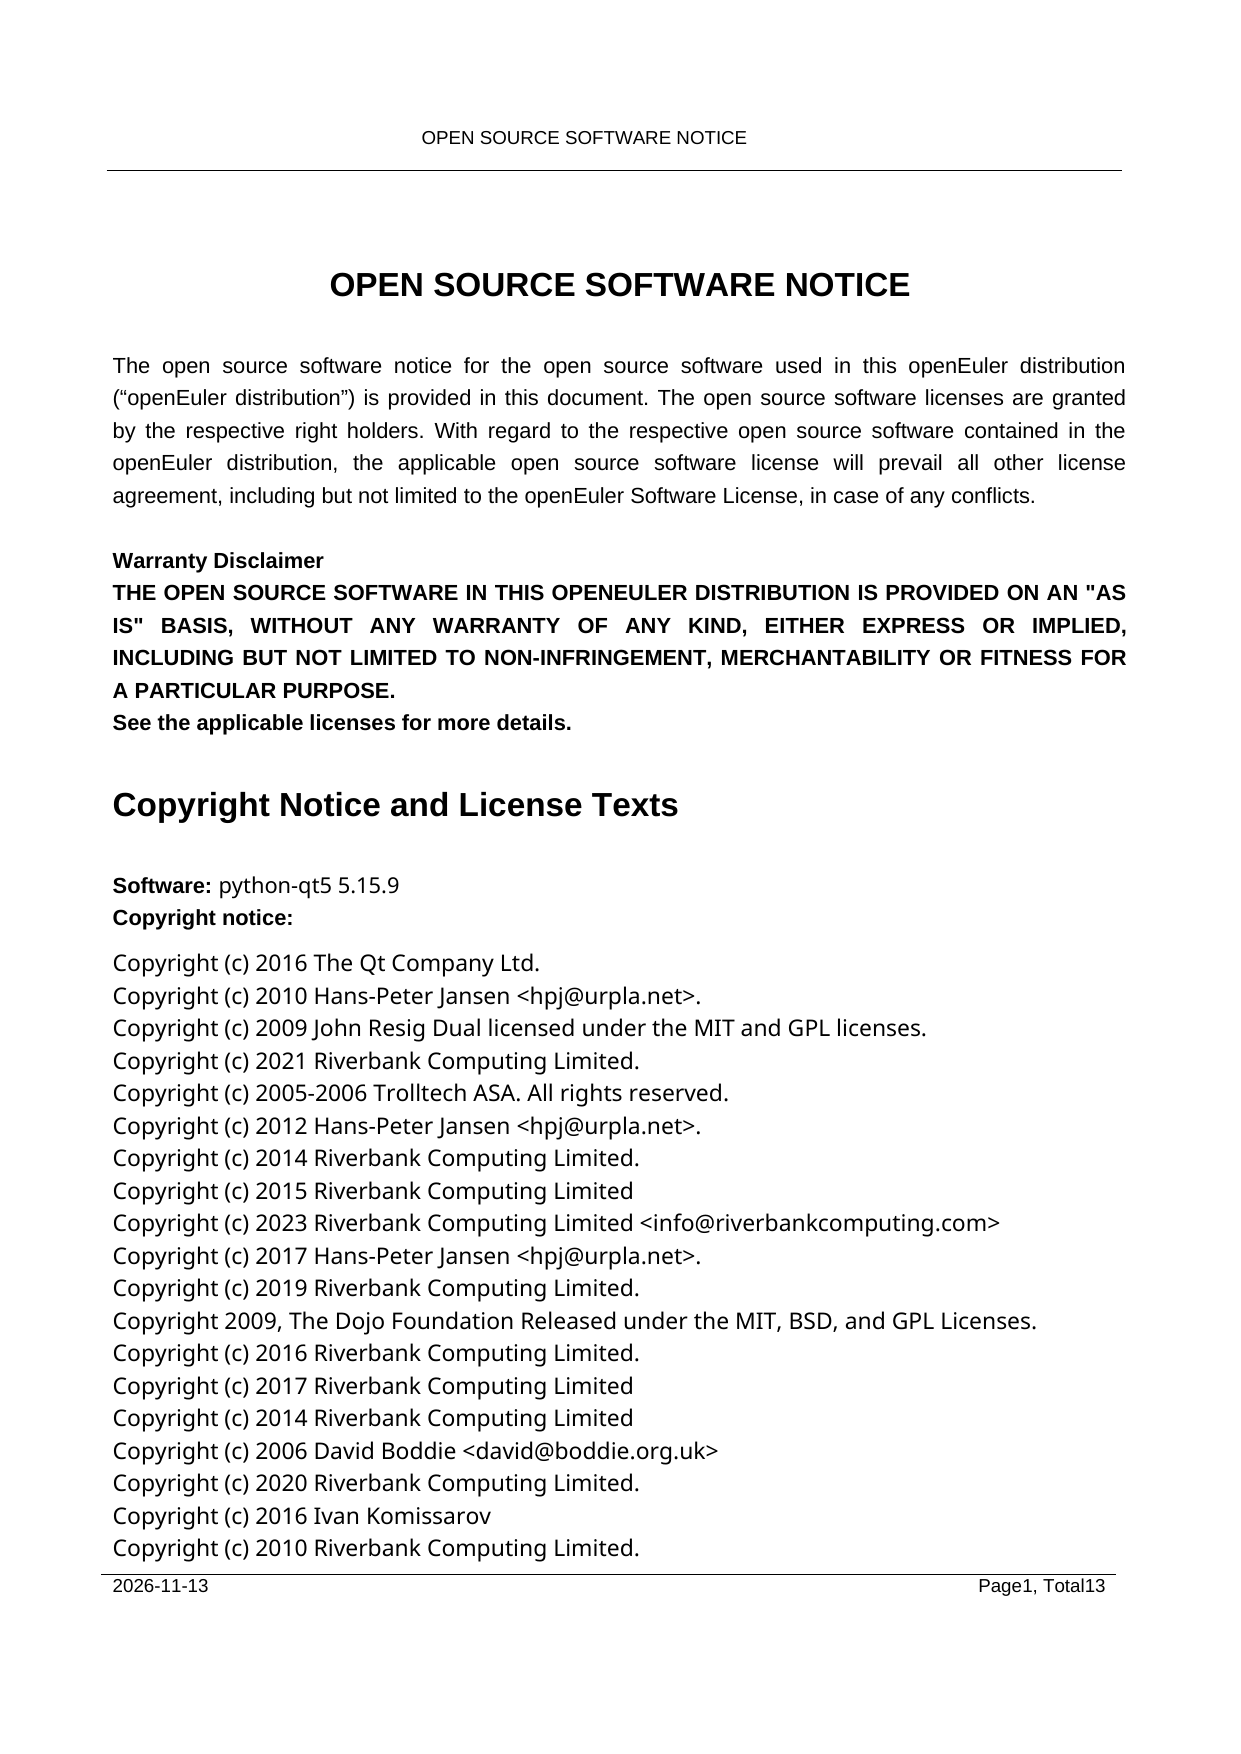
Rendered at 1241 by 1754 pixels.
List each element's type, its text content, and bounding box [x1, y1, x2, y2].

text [112, 947, 1128, 1564]
text The open source software notice for the open source software used in this openEuler distribution (“openEuler distribution”) is provided in this document. The open source software licenses are granted by the respective right holders. With regard to the respective open source software contained in the openEuler distribution, the applicable open source software license will prevail all other license agreement, including but not limited to the openEuler Software License, in case of any conflicts. [112, 349, 1128, 511]
text Copyright notice: [112, 901, 1128, 934]
text Warranty Disclaimer [112, 544, 1128, 576]
text Copyright Notice and License Texts [112, 771, 1128, 836]
text OPEN SOURCE SOFTWARE NOTICE [112, 251, 1128, 316]
title Software: python-qt5 5.15.9 [112, 869, 1128, 901]
text THE OPEN SOURCE SOFTWARE IN THIS OPENEULER DISTRIBUTION IS PROVIDED ON AN "AS IS" BASIS, WITHOUT ANY WARRANTY OF ANY KIND, EITHER EXPRESS OR IMPLIED, INCLUDING BUT NOT LIMITED TO NON-INFRINGEMENT, MERCHANTABILITY OR FITNESS FOR A PARTICULAR PURPOSE. See the applicable licenses for more details. [112, 576, 1128, 739]
